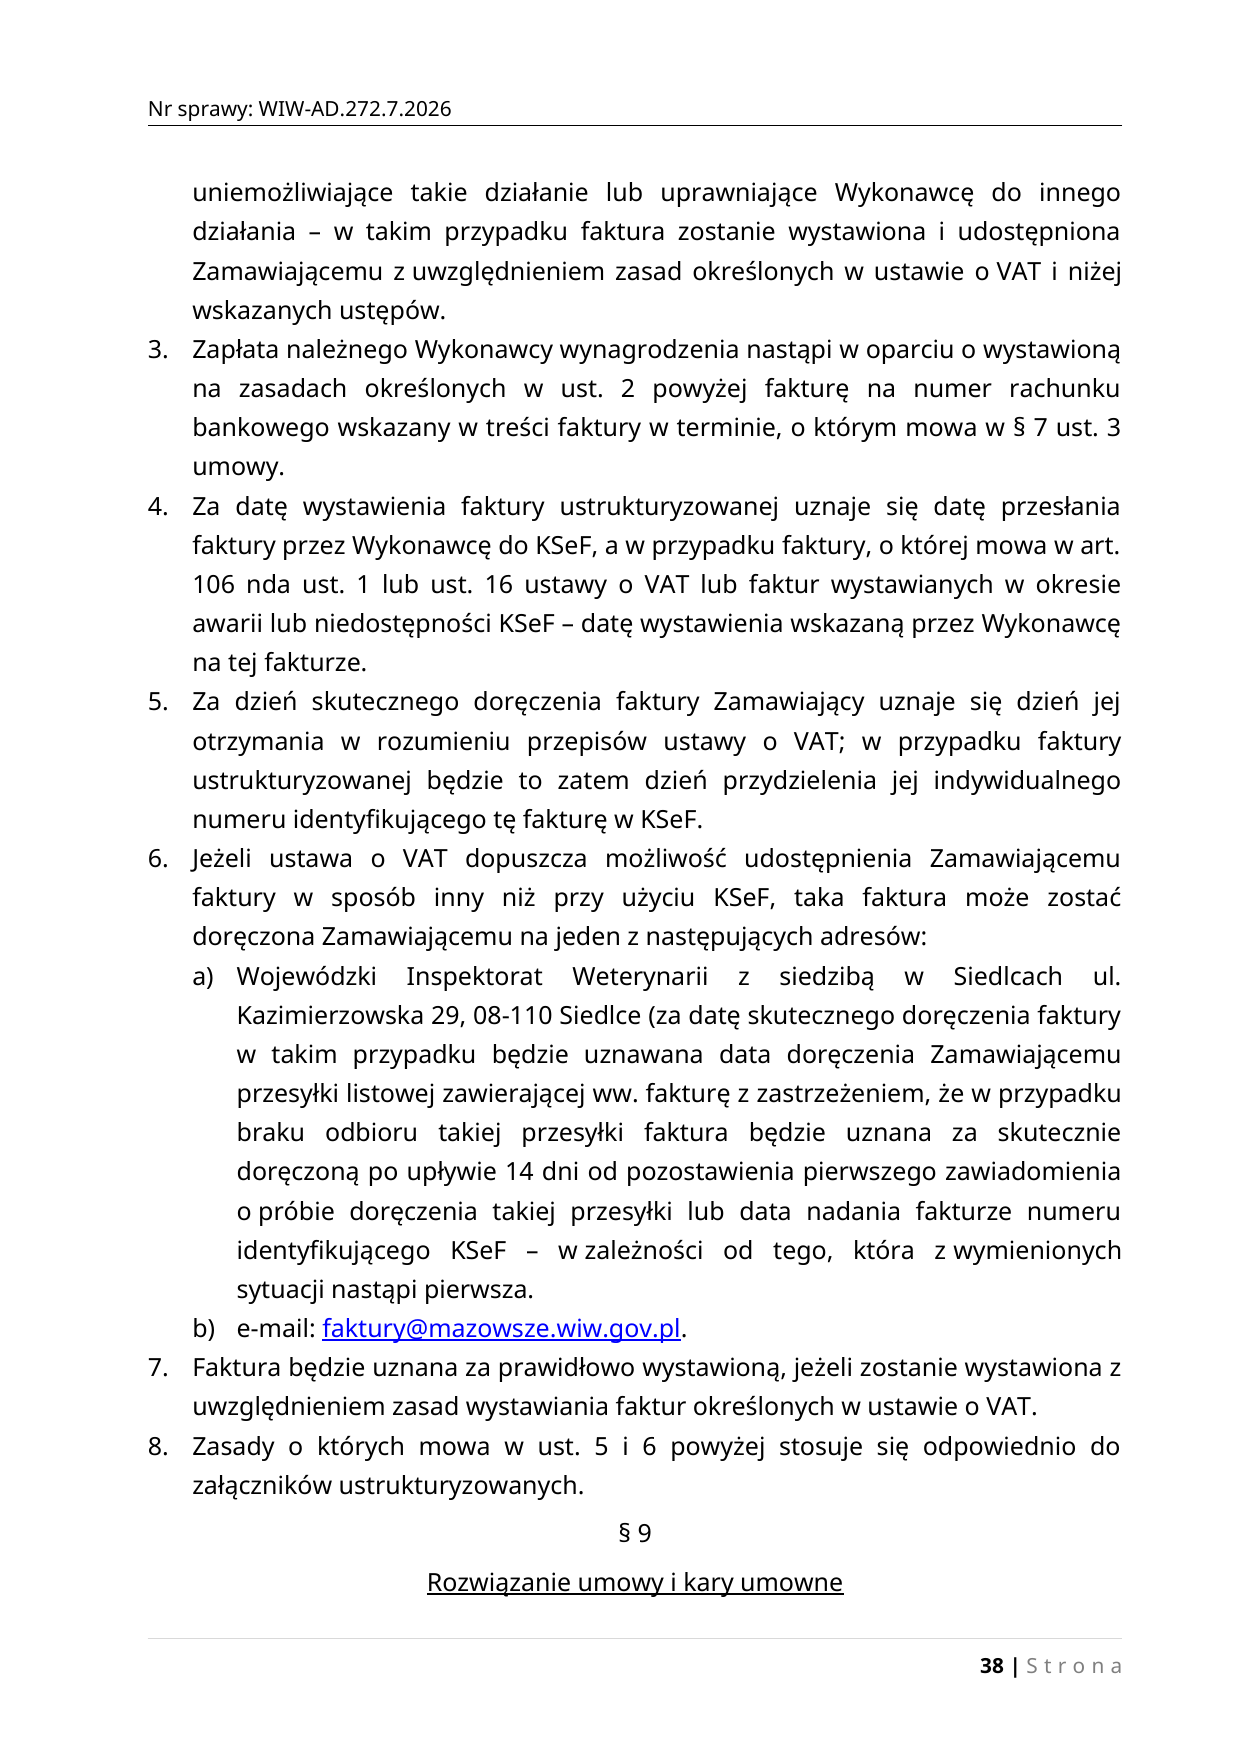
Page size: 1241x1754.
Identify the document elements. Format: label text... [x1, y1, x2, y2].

list Za dzień skutecznego doręczenia faktury Zamawiający uznaje się dzień jej otrzymania w rozumieniu przepisów ustawy o VAT; w przypadku faktury ustrukturyzowanej będzie to zatem dzień przydzielenia jej indywidualnego numeru identyfikującego tę fakturę w KSeF. [148, 684, 1122, 836]
list Jeżeli ustawa o VAT dopuszcza możliwość udostępnienia Zamawiającemu faktury w sposób inny niż przy użyciu KSeF, taka faktura może zostać doręczona Zamawiającemu na jeden z następujących adresów: [148, 841, 1122, 953]
text § 9 [148, 1516, 1122, 1550]
list Zapłata należnego Wykonawcy wynagrodzenia nastąpi w oparciu o wystawioną na zasadach określonych w ust. 2 powyżej fakturę na numer rachunku bankowego wskazany w treści faktury w terminie, o którym mowa w § 7 ust. 3 umowy. [148, 332, 1122, 483]
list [148, 175, 1122, 326]
list Wojewódzki Inspektorat Weterynarii z siedzibą w Siedlcach ul. Kazimierzowska 29, 08-110 Siedlce (za datę skutecznego doręczenia faktury w takim przypadku będzie uznawana data doręczenia Zamawiającemu przesyłki listowej zawierającej ww. fakturę z zastrzeżeniem, że w przypadku braku odbioru takiej przesyłki faktura będzie uznana za skutecznie doręczoną po upływie 14 dni od pozostawienia pierwszego zawiadomienia o próbie doręczenia takiej przesyłki lub data nadania fakturze numeru identyfikującego KSeF – w zależności od tego, która z wymienionych sytuacji nastąpi pierwsza. [192, 958, 1122, 1306]
list Zasady o których mowa w ust. 5 i 6 powyżej stosuje się odpowiednio do załączników ustrukturyzowanych. [148, 1428, 1122, 1501]
list Za datę wystawienia faktury ustrukturyzowanej uznaje się datę przesłania faktury przez Wykonawcę do KSeF, a w przypadku faktury, o której mowa w art. 106 nda ust. 1 lub ust. 16 ustawy o VAT lub faktur wystawianych w okresie awarii lub niedostępności KSeF – datę wystawienia wskazaną przez Wykonawcę na tej fakturze. [148, 488, 1122, 679]
list Faktura będzie uznana za prawidłowo wystawioną, jeżeli zostanie wystawiona z uwzględnieniem zasad wystawiania faktur określonych w ustawie o VAT. [148, 1350, 1122, 1423]
list e-mail: faktury@mazowsze.wiw.gov.pl. [192, 1311, 1122, 1345]
text Rozwiązanie umowy i kary umowne [148, 1564, 1122, 1598]
